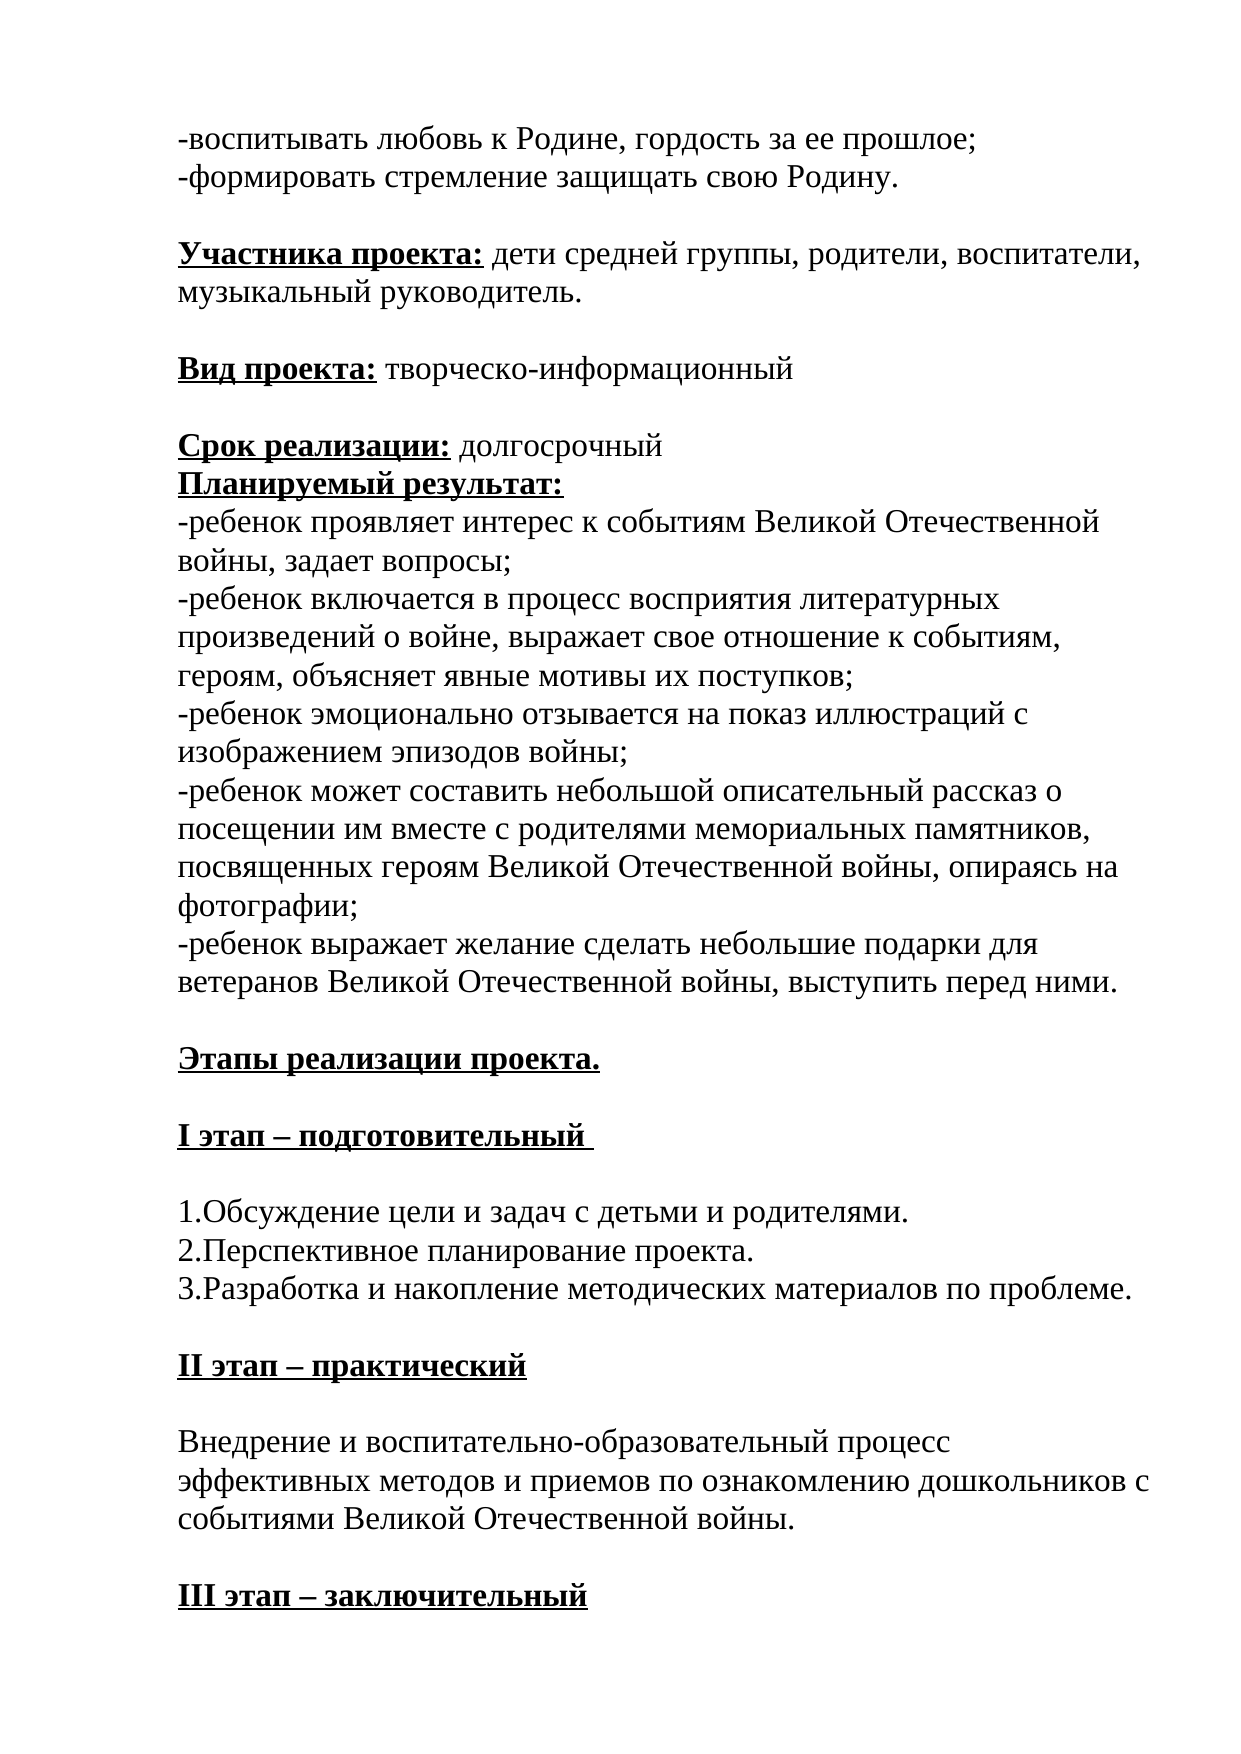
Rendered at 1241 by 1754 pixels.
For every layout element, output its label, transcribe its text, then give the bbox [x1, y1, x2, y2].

text 3.Разработка и накопление методических материалов по проблеме. [177, 1268, 1152, 1306]
text I этап – подготовительный [177, 1115, 1152, 1153]
text II этап – практический [177, 1345, 1152, 1383]
text Этапы реализации проекта. [177, 1038, 1152, 1076]
text Планируемый результат: [177, 463, 1152, 501]
text Внедрение и воспитательно-образовательный процесс эффективных методов и приемов по ознакомлению дошкольников с событиями Великой Отечественной войны. [177, 1421, 1152, 1536]
text -ребенок включается в процесс восприятия литературных произведений о войне, выражает свое отношение к событиям, героям, объясняет явные мотивы их поступков; [177, 578, 1152, 693]
text III этап – заключительный [177, 1575, 1152, 1613]
text -ребенок проявляет интерес к событиям Великой Отечественной войны, задает вопросы; [177, 501, 1152, 578]
text 2.Перспективное планирование проекта. [177, 1230, 1152, 1268]
text -формировать стремление защищать свою Родину. [177, 156, 1152, 195]
text -ребенок эмоционально отзывается на показ иллюстраций с изображением эпизодов войны; [177, 693, 1152, 770]
text -воспитывать любовь к Родине, гордость за ее прошлое; [177, 118, 1152, 156]
text Вид проекта: творческо-информационный [177, 348, 1152, 386]
text Участника проекта: дети средней группы, родители, воспитатели, музыкальный руководитель. [177, 233, 1152, 310]
text -ребенок выражает желание сделать небольшие подарки для ветеранов Великой Отечественной войны, выступить перед ними. [177, 923, 1152, 1000]
text 1.Обсуждение цели и задач с детьми и родителями. [177, 1191, 1152, 1230]
text -ребенок может составить небольшой описательный рассказ о посещении им вместе с родителями мемориальных памятников, посвященных героям Великой Отечественной войны, опираясь на фотографии; [177, 770, 1152, 923]
text Срок реализации: долгосрочный [177, 425, 1152, 463]
